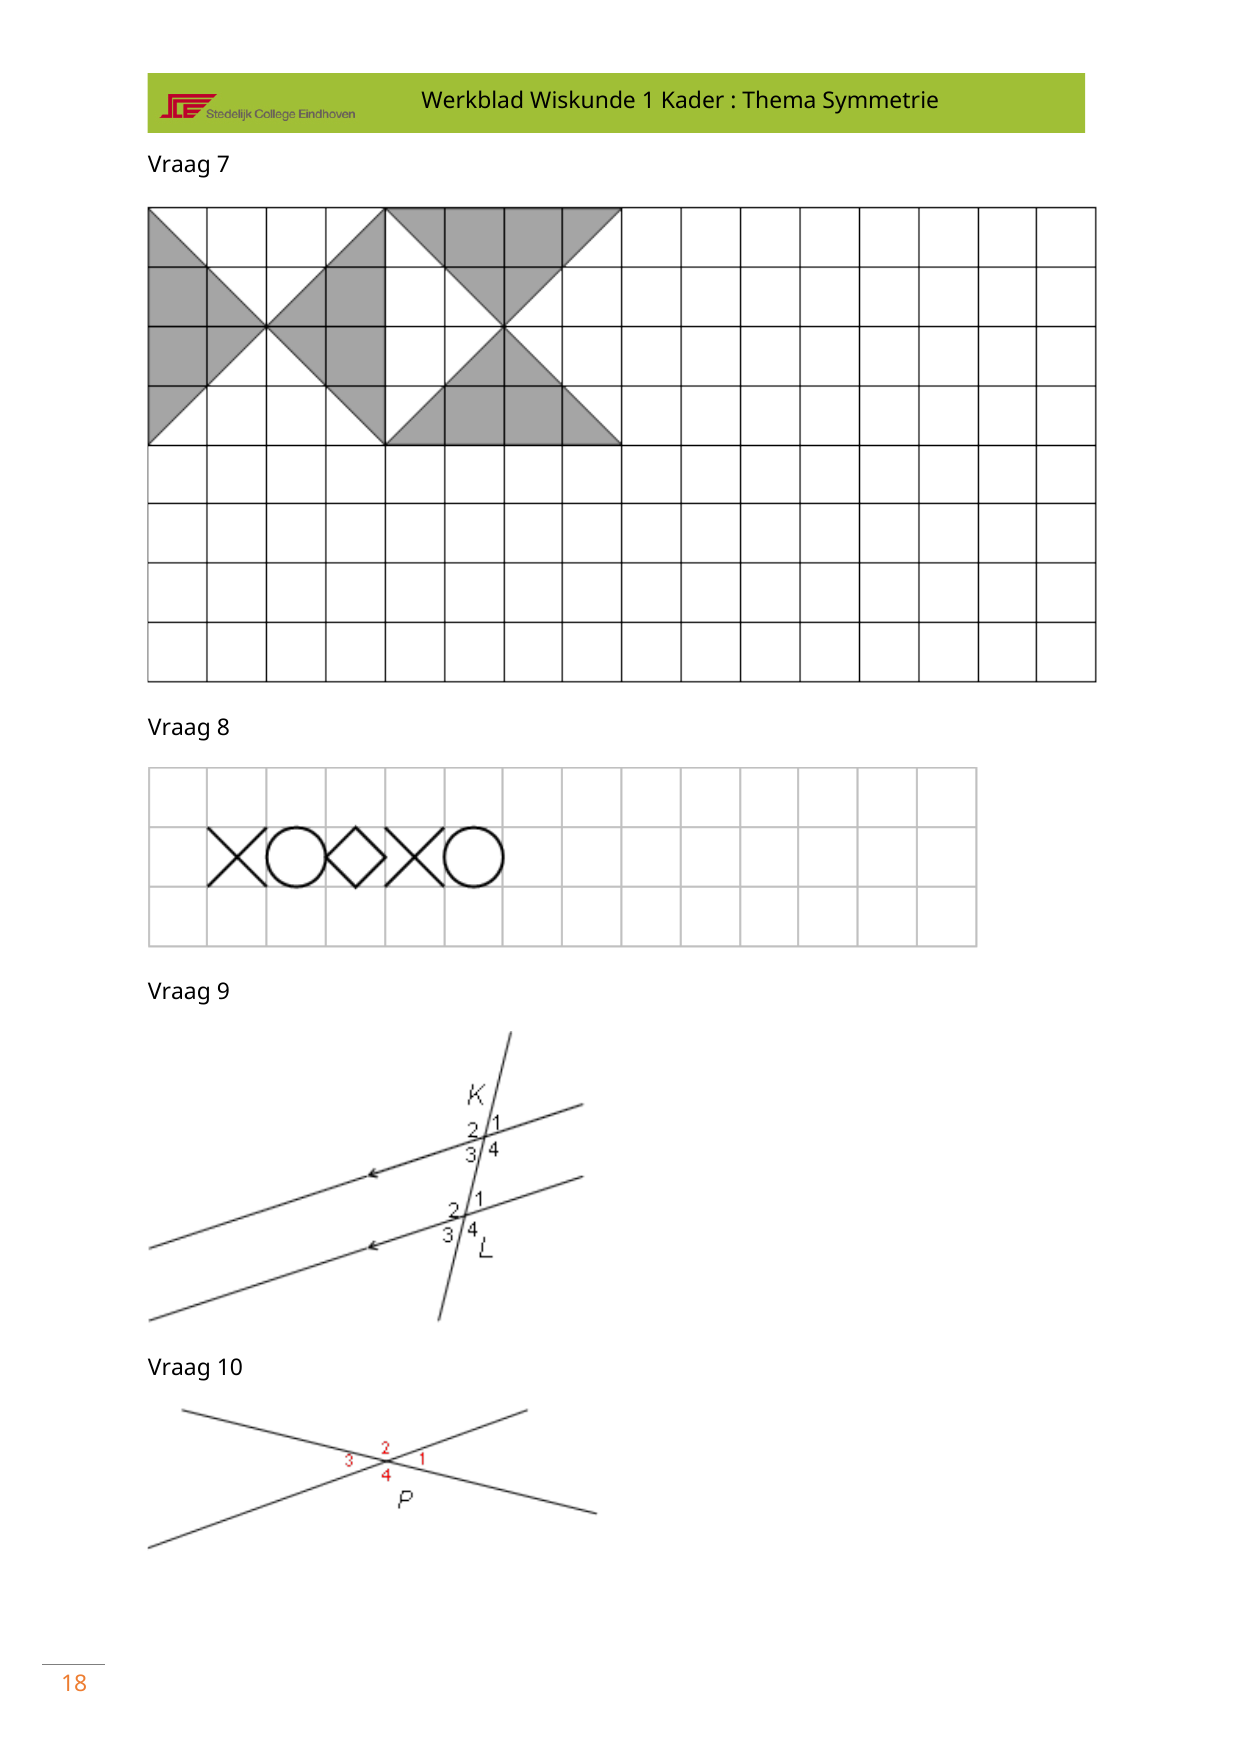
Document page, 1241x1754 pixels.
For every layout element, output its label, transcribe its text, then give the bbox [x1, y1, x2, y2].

picture [147, 204, 1099, 686]
picture [147, 767, 979, 949]
picture [147, 1407, 601, 1551]
picture [147, 1031, 587, 1325]
text Vraag 8 [148, 711, 1093, 742]
text Vraag 10 [148, 1351, 1093, 1382]
text Vraag 9 [148, 974, 1093, 1006]
picture [147, 73, 1085, 133]
text Vraag 7 [148, 148, 1093, 179]
